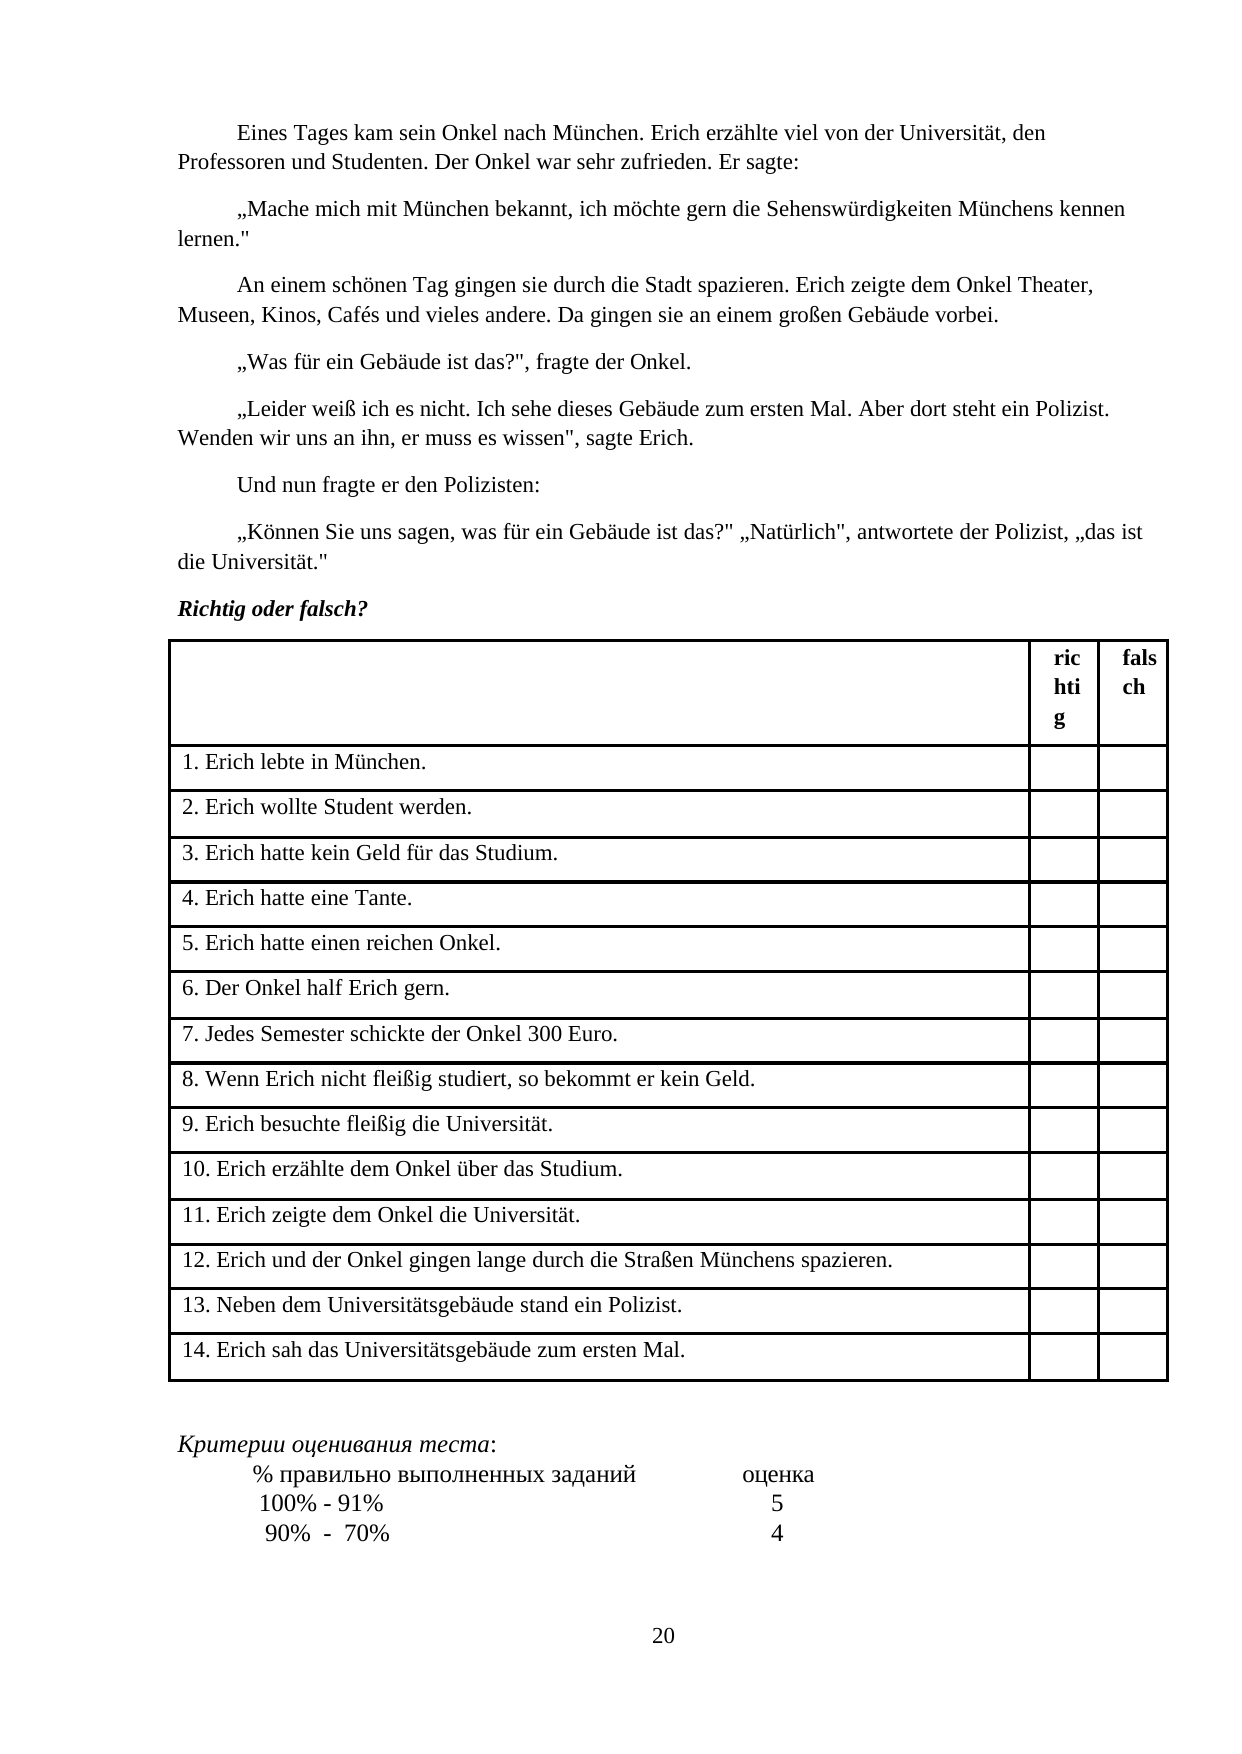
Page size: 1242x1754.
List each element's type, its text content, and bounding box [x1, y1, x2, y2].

table_cell [1100, 884, 1166, 925]
table_cell [1031, 792, 1097, 836]
text Richtig oder falsch? [177, 594, 1204, 621]
table_cell 2. Erich wollte Student werden. [171, 792, 1028, 836]
table_cell [1100, 1154, 1166, 1198]
table_cell [1100, 1065, 1166, 1106]
table_cell 12. Erich und der Onkel gingen lange durch die Straßen Münchens spazieren. [171, 1246, 1028, 1287]
table_cell [1031, 1335, 1097, 1379]
text Und nun fragte er den Polizisten: [237, 471, 1204, 498]
table_header ric hti g [1031, 642, 1097, 744]
table_header [171, 642, 1028, 744]
table_cell [1031, 1246, 1097, 1287]
table_cell [1031, 747, 1097, 789]
text An einem schönen Tag gingen sie durch die Stadt spazieren. Erich zeigte dem Onkel Theater, Museen, Kinos, Cafés und vieles andere. Da gingen sie an einem großen Gebäude vorbei. [177, 271, 1096, 327]
table_cell [1100, 1246, 1166, 1287]
text „Mache mich mit München bekannt, ich möchte gern die Sehenswürdigkeiten Münchens kennen lernen." [177, 195, 1145, 251]
table_cell [1100, 792, 1166, 836]
table_cell [1100, 1201, 1166, 1242]
text 90% - 70% 4 [265, 1518, 1204, 1547]
table_cell [1031, 1201, 1097, 1242]
table_cell [1100, 1020, 1166, 1061]
table_cell 11. Erich zeigte dem Onkel die Universität. [171, 1201, 1028, 1242]
table_cell 9. Erich besuchte fleißig die Universität. [171, 1109, 1028, 1151]
table_cell [1031, 884, 1097, 925]
table_cell 10. Erich erzählte dem Onkel über das Studium. [171, 1154, 1028, 1198]
text „Können Sie uns sagen, was für ein Gebäude ist das?" „Natürlich", antwortete der Polizist, „das ist die Universität." [177, 518, 1152, 574]
text % правильно выполненных заданий оценка 100% - 91% 5 [252, 1459, 816, 1517]
table_cell [1031, 1065, 1097, 1106]
table_header fals ch [1100, 642, 1166, 744]
table_cell [1100, 973, 1166, 1017]
table_cell [1100, 928, 1166, 970]
table_cell [1031, 1020, 1097, 1061]
table_cell [1100, 747, 1166, 789]
table_cell [1100, 1290, 1166, 1332]
table_cell 5. Erich hatte einen reichen Onkel. [171, 928, 1028, 970]
table_cell 6. Der Onkel half Erich gern. [171, 973, 1028, 1017]
table_cell 13. Neben dem Universitätsgebäude stand ein Polizist. [171, 1290, 1028, 1332]
text Eines Tages kam sein Onkel nach München. Erich erzählte viel von der Universität, den Professoren und Studenten. Der Onkel war sehr zufrieden. Er sagte: [177, 119, 1096, 175]
table_cell [1031, 1154, 1097, 1198]
text „Was für ein Gebäude ist das?", fragte der Onkel. [237, 348, 1204, 374]
table_cell [1031, 973, 1097, 1017]
table_cell 3. Erich hatte kein Geld für das Studium. [171, 839, 1028, 880]
table_cell [1031, 1290, 1097, 1332]
table_cell 14. Erich sah das Universitätsgebäude zum ersten Mal. [171, 1335, 1028, 1379]
table_cell [1100, 1109, 1166, 1151]
text „Leider weiß ich es nicht. Ich sehe dieses Gebäude zum ersten Mal. Aber dort steht ein Polizist. [237, 395, 1204, 421]
table_cell [1031, 928, 1097, 970]
table_cell 7. Jedes Semester schickte der Onkel 300 Euro. [171, 1020, 1028, 1061]
table_cell [1100, 1335, 1166, 1379]
table_cell [1100, 839, 1166, 880]
table_cell 4. Erich hatte eine Tante. [171, 884, 1028, 925]
table_cell 8. Wenn Erich nicht fleißig studiert, so bekommt er kein Geld. [171, 1065, 1028, 1106]
text Wenden wir uns an ihn, er muss es wissen", sagte Erich. [177, 424, 1204, 451]
text Критерии оценивания теста: [177, 1429, 1204, 1458]
table_cell [1031, 839, 1097, 880]
table_cell [1031, 1109, 1097, 1151]
table_cell 1. Erich lebte in München. [171, 747, 1028, 789]
